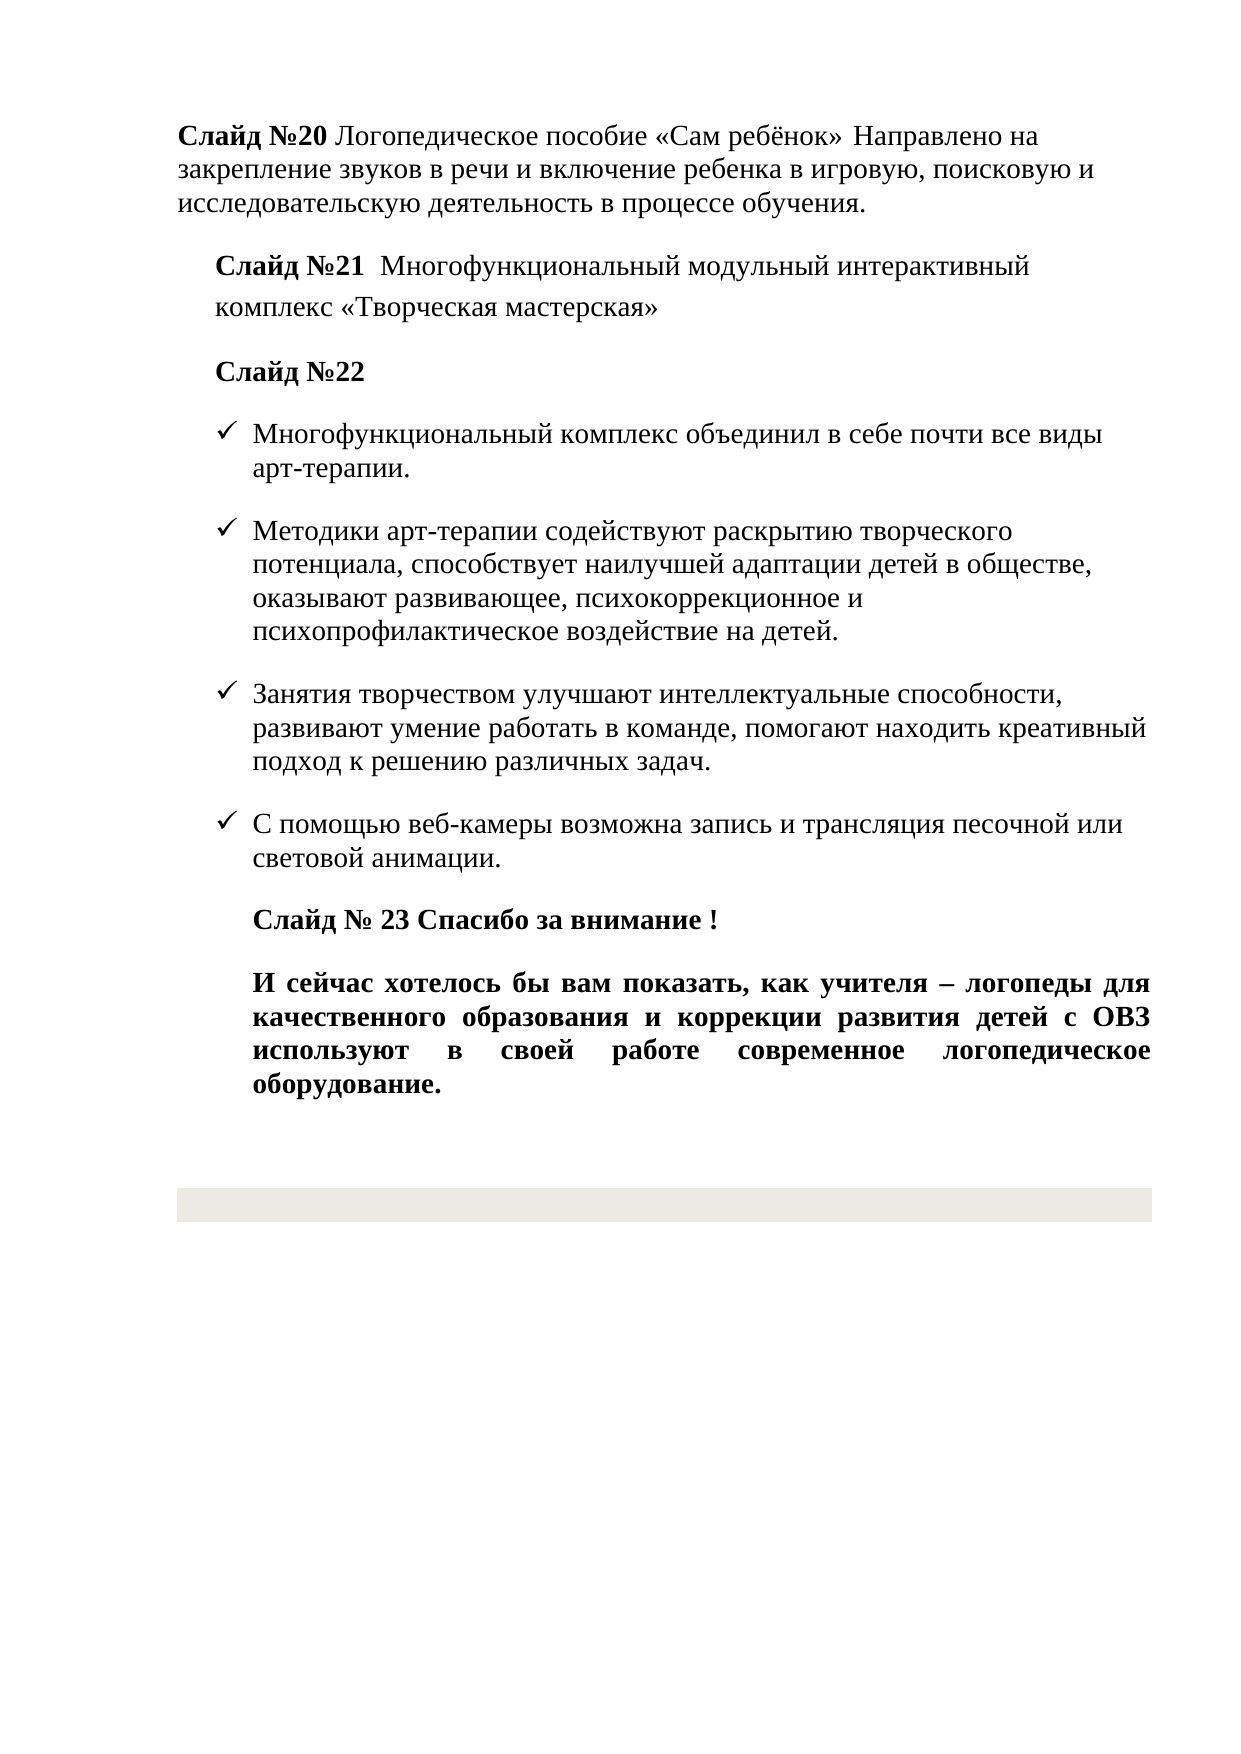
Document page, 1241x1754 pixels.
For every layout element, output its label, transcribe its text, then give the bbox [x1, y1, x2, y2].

list Занятия творчеством улучшают интеллектуальные способности, развивают умение работать в команде, помогают находить креативный подход к решению различных задач. [215, 676, 1152, 777]
text Слайд № 23 Спасибо за внимание ! [252, 902, 1152, 936]
text Слайд №22 [215, 354, 1152, 387]
list С помощью веб-камеры возможна запись и трансляция песочной или световой анимации. [215, 806, 1152, 873]
list Методики арт-терапии содействуют раскрытию творческого потенциала, способствует наилучшей адаптации детей в обществе, оказывают развивающее, психокоррекционное и психопрофилактическое воздействие на детей. [215, 513, 1152, 647]
list Многофункциональный комплекс объединил в себе почти все виды арт-терапии. [215, 416, 1152, 484]
text И сейчас хотелось бы вам показать, как учителя – логопеды для качественного образования и коррекции развития детей с ОВЗ используют в своей работе современное логопедическое оборудование. [252, 965, 1152, 1099]
text Слайд №21 Многофункциональный модульный интерактивный комплекс «Творческая мастерская» [215, 248, 1152, 324]
text Слайд №20 Логопедическое пособие «Сам ребёнок» Направлено на закрепление звуков в речи и включение ребенка в игровую, поисковую и исследовательскую деятельность в процессе обучения. [177, 118, 1152, 219]
